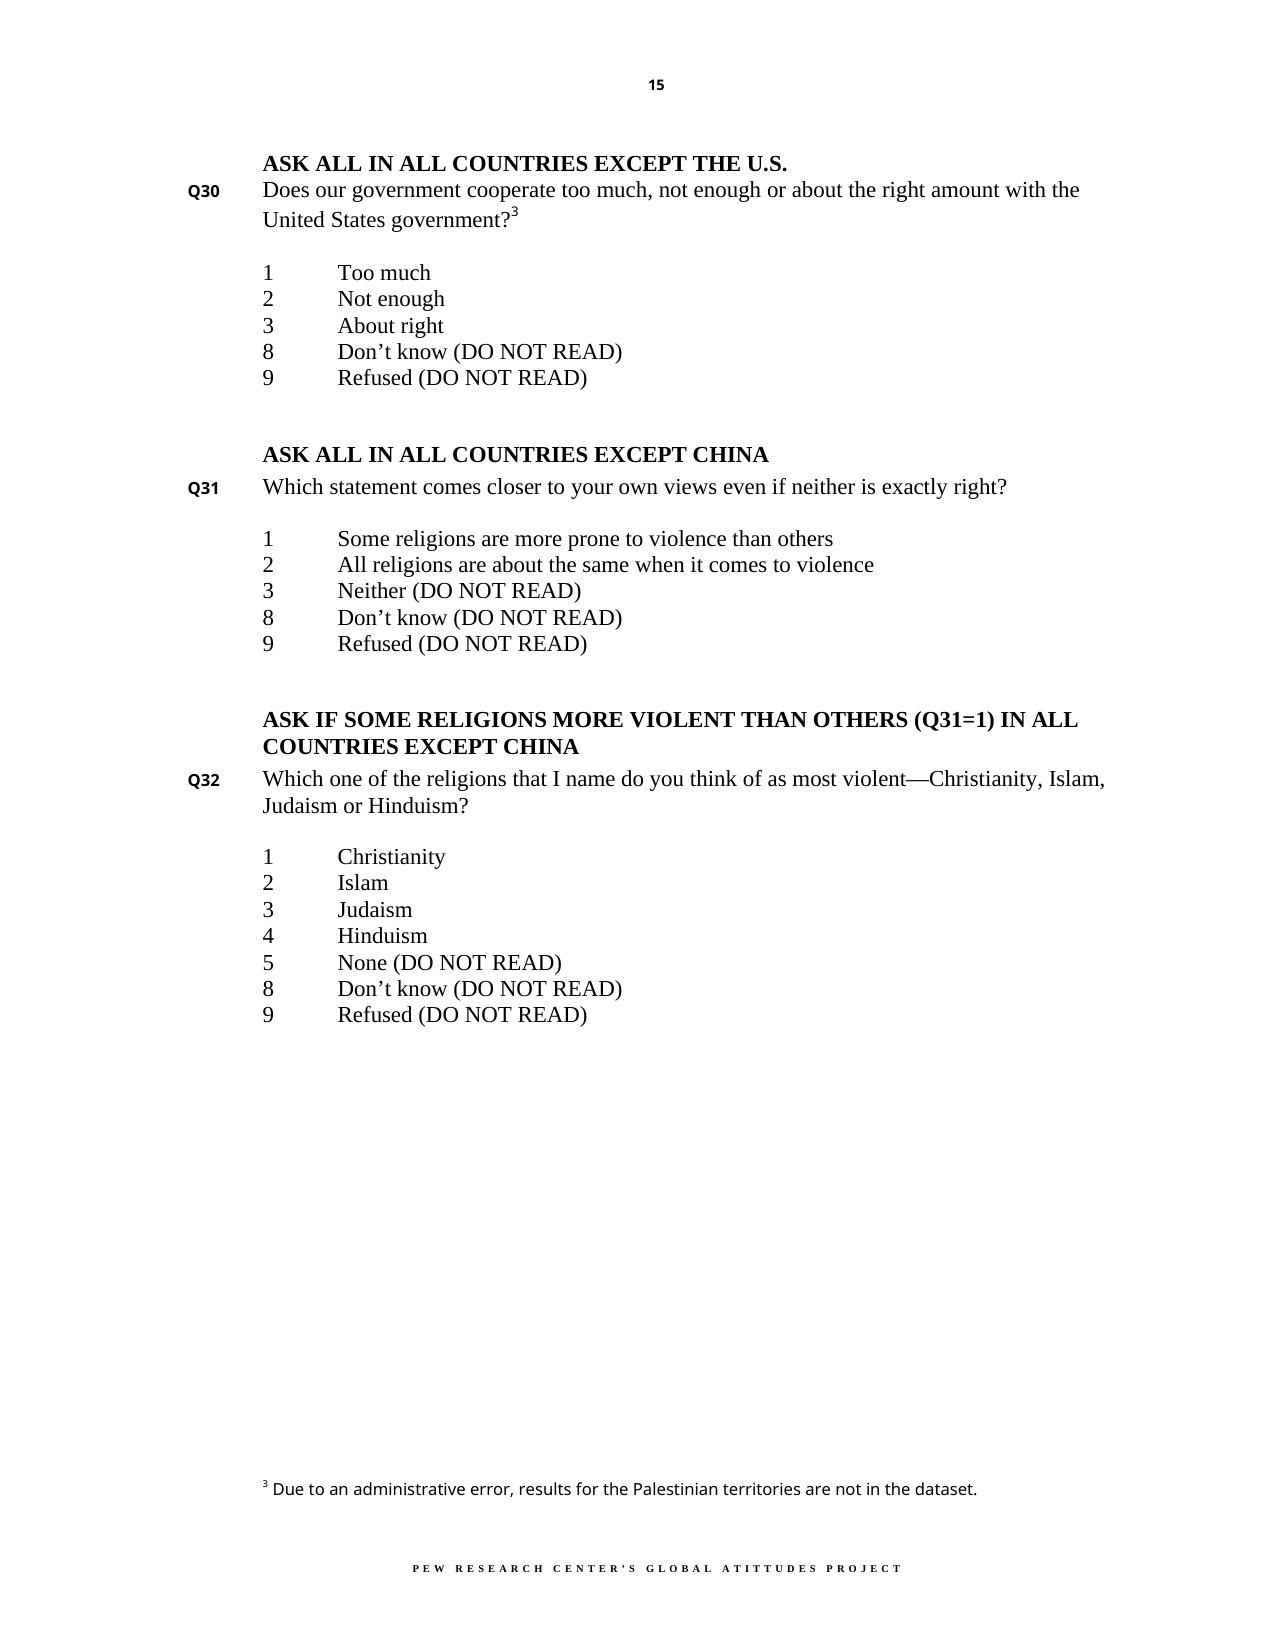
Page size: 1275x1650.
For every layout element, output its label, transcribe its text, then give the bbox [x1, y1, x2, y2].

text 9 Refused (DO NOT READ) [262, 1001, 1125, 1028]
text Q32 Which one of the religions that I name do you think of as most violent—Christianity, Islam, Judaism or Hinduism? [187, 765, 1125, 818]
text 5 None (DO NOT READ) [262, 948, 1125, 975]
text 4 Hinduism [262, 922, 1125, 948]
text 2 Islam [262, 869, 1125, 896]
text 1 Christianity [262, 843, 1125, 869]
text 3 About right [262, 312, 1125, 338]
text Q31 Which statement comes closer to your own views even if neither is exactly right? [187, 473, 1125, 500]
text ask ALL IN ALL COUNTRIES except the u.s. [262, 150, 1125, 176]
text 8 Don’t know (DO NOT READ) [262, 975, 1125, 1001]
text 3 Neither (DO NOT READ) [262, 577, 1125, 604]
text Q30 Does our government cooperate too much, not enough or about the right amount with the United States government? [187, 176, 1125, 234]
text 9 Refused (DO NOT READ) [262, 630, 1125, 656]
text ASK ALL IN ALL COUNTRIES EXCEPT CHINA [262, 441, 1125, 467]
text 3 Judaism [262, 896, 1125, 922]
text 8 Don’t know (DO NOT READ) [262, 604, 1125, 630]
text 1 Too much [262, 259, 1125, 285]
text ASK IF SOME RELIGIONS MORE VIOLENT THAN OTHERS (Q31=1) IN ALL COUNTRIES EXCEPT CHINA [262, 706, 1125, 759]
text 1 Some religions are more prone to violence than others [262, 525, 1125, 551]
text 8 Don’t know (DO NOT READ) [262, 338, 1125, 364]
text 9 Refused (DO NOT READ) [262, 364, 1125, 391]
text 2 Not enough [262, 285, 1125, 312]
text 2 All religions are about the same when it comes to violence [262, 551, 1125, 577]
